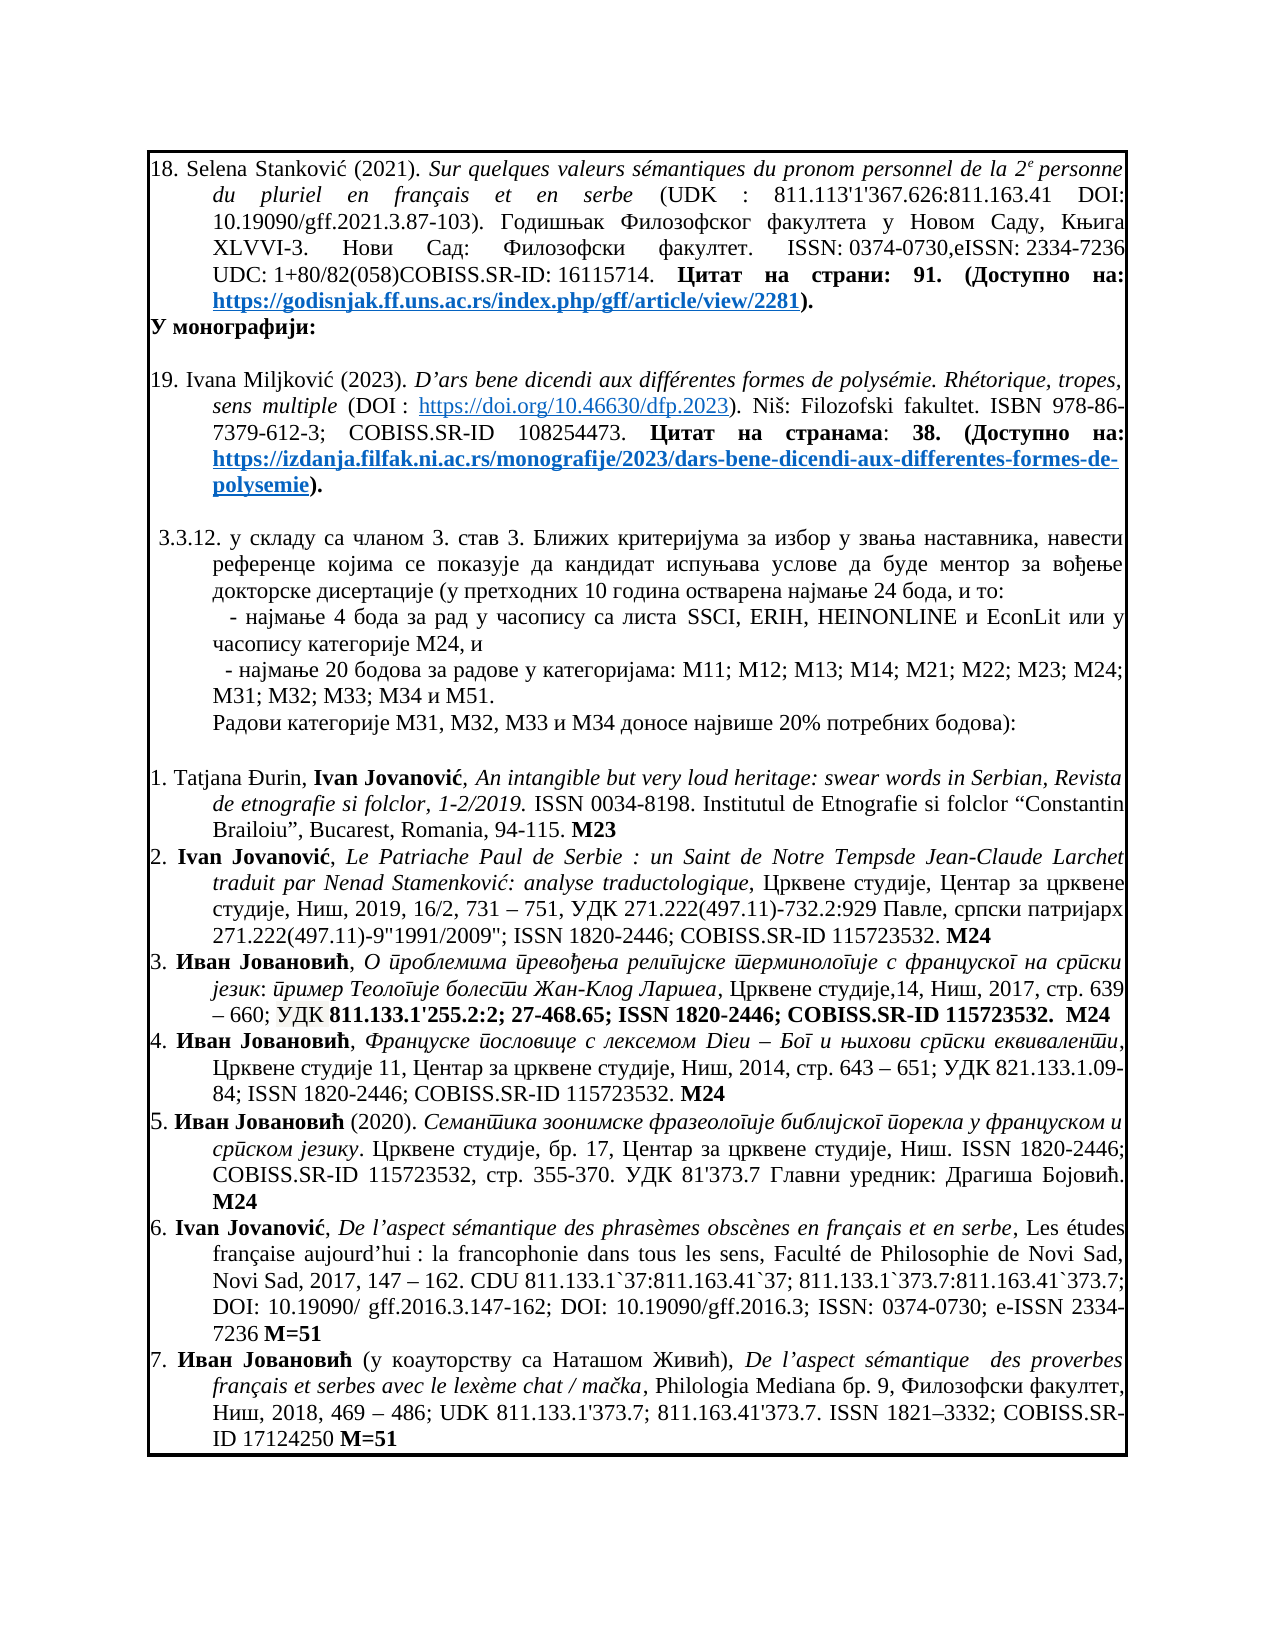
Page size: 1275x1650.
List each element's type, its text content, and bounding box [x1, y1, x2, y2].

text Радови категорије М31, М32, М33 и М34 доносе највише 20% потребних бодова): [150, 709, 1125, 735]
text - најмање 4 бода за рад у часопису са листа SSCI, ERIH, HEINONLINE и EconLit или у часопису категорије M24, и [150, 603, 1125, 656]
text 4. Иван Јовановић, Француске пословице с лексемом Dieu – Бог и њихови српски еквиваленти, Црквене студије 11, Центар за црквене студије, Ниш, 2014, стр. 643 – 651; УДК 821.133.1.09-84; ISSN 1820-2446; COBISS.SR-ID 115723532. M24 [150, 1027, 1125, 1106]
text 3. Иван Јовановић, О проблемима превођења религијске терминологије с француског на српски језик: пример Теологије болести Жан-Клод Ларшеа, Црквене студије,14, Ниш, 2017, стр. 639 – 660; УДК 811.133.1'255.2:2; 27-468.65; ISSN 1820-2446; COBISS.SR-ID 115723532. M24 [150, 948, 1125, 1027]
text 3.3.12. у складу са чланом 3. став 3. Ближих критеријума за избор у звања наставника, навести референце којима се показује да кандидат испуњава услове да буде ментор за вођење докторске дисертације (у претходних 10 година остварена најмање 24 бода, и то: [150, 524, 1125, 603]
text У монографији: [150, 313, 1125, 340]
text 19. Ivana Miljković (2023). D’ars bene dicendi aux différentes formes de polysémie. Rhétorique, tropes, sens multiple (DOI : https://doi.org/10.46630/dfp.2023). Niš: Filozofski fakultet. ISBN 978-86-7379-612-3; COBISS.SR-ID 108254473. Цитат на странама: 38. (Доступно на: https://izdanja.filfak.ni.ac.rs/monografije/2023/dars-bene-dicendi-aux-differentes-formes-de-polysemie). [150, 366, 1125, 498]
text 7. Иван Јовановић (у коауторству са Наташом Живић), De l’aspect sémantique des proverbes français et serbes avec le lexème chat / mačka, Philologia Mediana бр. 9, Филозофски факултет, Ниш, 2018, 469 – 486; UDK 811.133.1'373.7; 811.163.41'373.7. ISSN 1821–3332; COBISS.SR-ID 17124250 М=51 [150, 1341, 1125, 1453]
text 6. Ivan Jovanović, De l’aspect sémantique des phrasèmes obscènes en français et en serbe, Les études française aujourd’hui : la francophonie dans tous les sens, Faculté de Philosophie de Novi Sad, Novi Sad, 2017, 147 – 162. CDU 811.133.1`37:811.163.41`37; 811.133.1`373.7:811.163.41`373.7; DOI: 10.19090/ gff.2016.3.147-162; DOI: 10.19090/gff.2016.3; ISSN: 0374-0730; e-ISSN 2334-7236 М=51 [150, 1214, 1125, 1341]
text 2. Ivan Jovanović, Le Patriache Paul de Serbie : un Saint de Notre Tempsde Jean-Claude Larchet traduit par Nenad Stamenković: analyse traductologique, Црквене студије, Центар за црквене студије, Ниш, 2019, 16/2, 731 – 751, УДК 271.222(497.11)-732.2:929 Павле, српски патријарх 271.222(497.11)-9"1991/2009"; ISSN 1820-2446; COBISS.SR-ID 115723532. M24 [150, 843, 1125, 948]
text 5. Иван Јовановић (2020). Семантика зоонимске фразеологије библијског порекла у француском и српском језику. Црквене студије, бр. 17, Центар за црквене студије, Ниш. ISSN 1820-2446; COBISS.SR-ID 115723532, стр. 355-370. УДК 81'373.7 Главни уредник: Драгиша Бојовић. М24 [150, 1106, 1125, 1214]
text 18. Selena Stanković (2021). Sur quelques valeurs sémantiques du pronom personnel de la 2e personne du pluriel en français et en serbe (UDK : 811.113'1'367.626:811.163.41 DOI: 10.19090/gff.2021.3.87-103). Годишњак Филозофског факултета у Новом Саду, Књига XLVVI-3. Нови Сад: Филозофски факултет. ISSN: 0374-0730,eISSN: 2334-7236 UDC: 1+80/82(058)COBISS.SR-ID: 16115714. Цитат на страни: 91. (Доступно на: https://godisnjak.ff.uns.ac.rs/index.php/gff/article/view/2281). [150, 153, 1125, 313]
text - најмање 20 бодова за радове у категоријама: M11; M12; M13; M14; M21; M22; M23; M24; M31; M32; M33; M34 и M51. [150, 656, 1125, 709]
text 1. Tatjana Đurin, Ivan Jovanović, An intangible but very loud heritage: swear words in Serbian, Revista de etnografie si folclor, 1-2/2019. ISSN 0034-8198. Institutul de Etnografie si folclor “Constantin Brailoiu”, Bucarest, Romania, 94-115. M23 [150, 764, 1125, 843]
